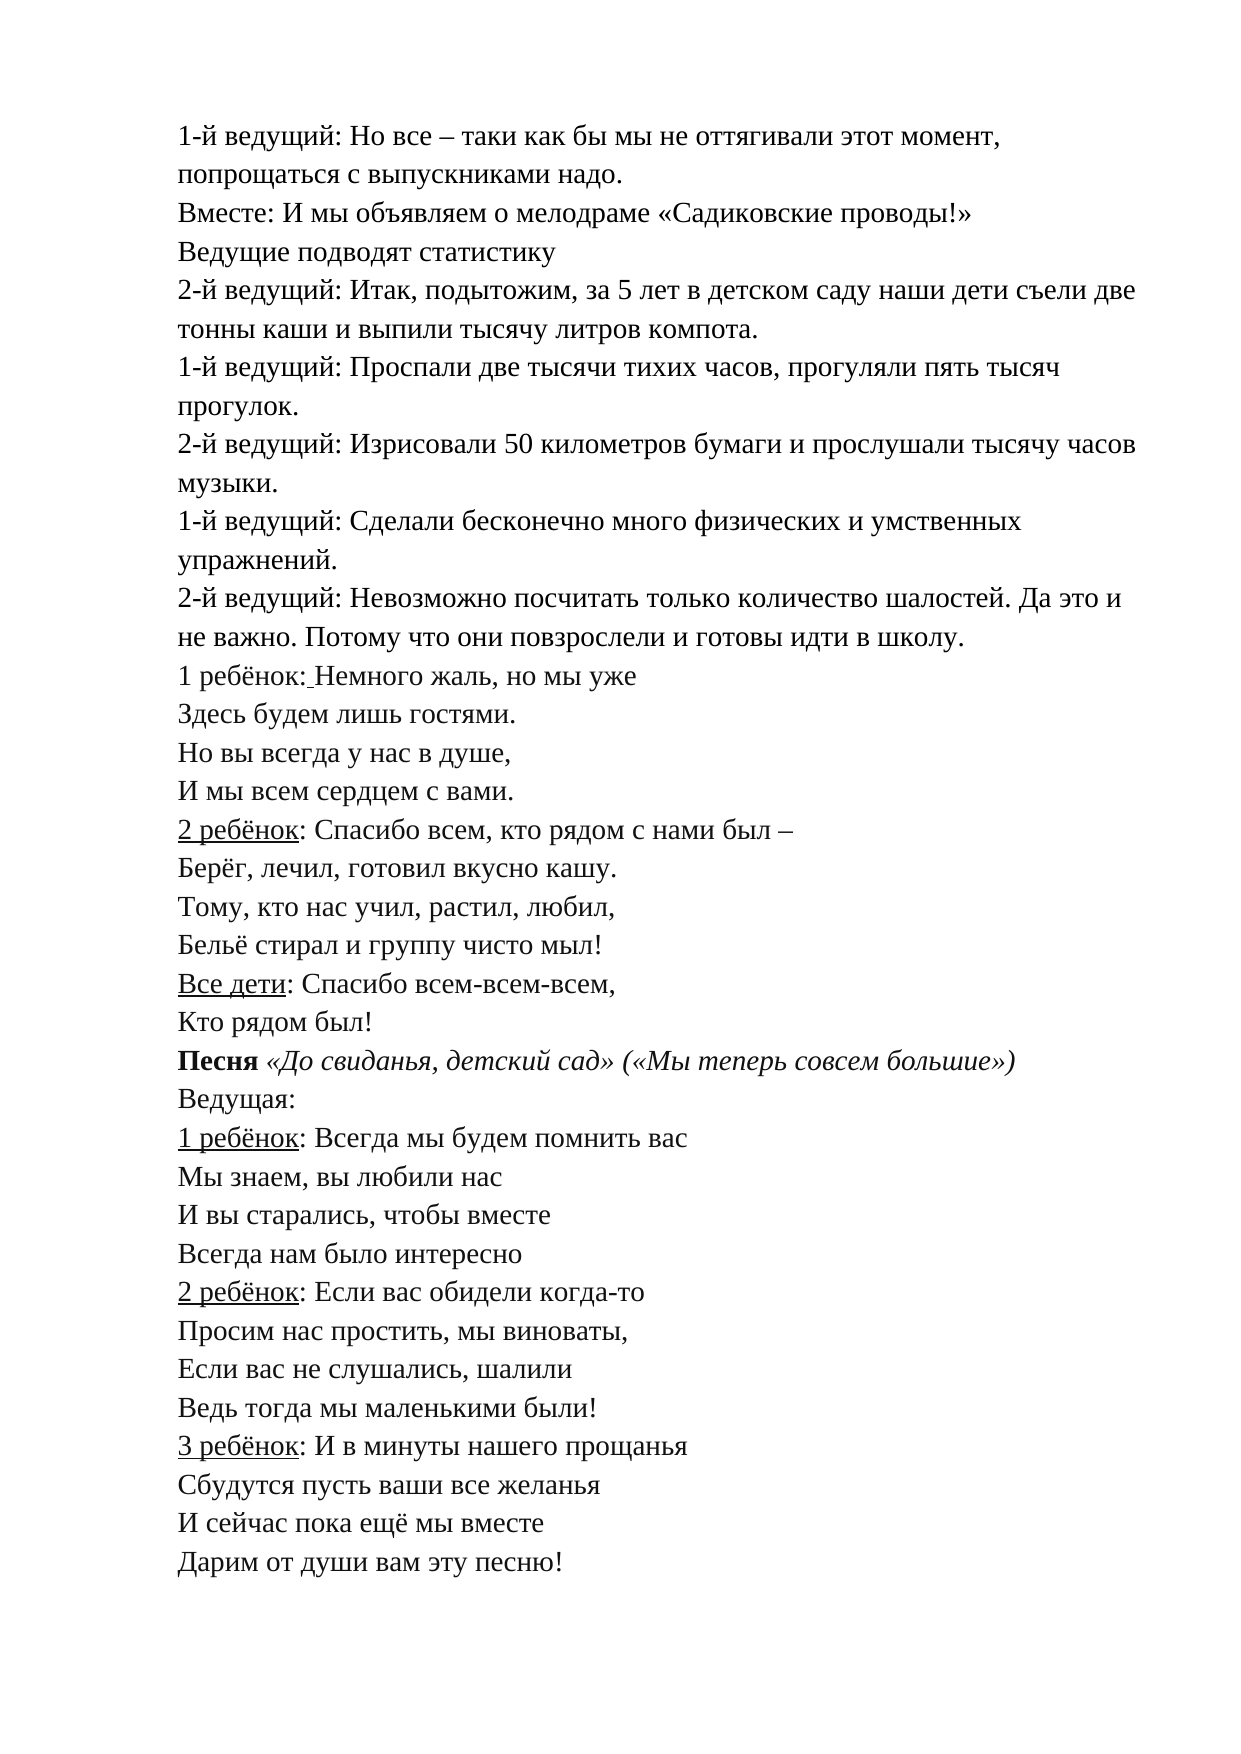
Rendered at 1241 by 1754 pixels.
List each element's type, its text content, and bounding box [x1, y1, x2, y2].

text 2-й ведущий: Итак, подытожим, за 5 лет в детском саду наши дети съели две тонны каши и выпили тысячу литров компота. [177, 272, 1152, 344]
text Здесь будем лишь гостями. [177, 696, 1152, 730]
text Вместе: И мы объявляем о мелодраме «Садиковские проводы!» [177, 195, 1152, 229]
text И мы всем сердцем с вами. [177, 773, 1152, 807]
text Сбудутся пусть ваши все желанья [177, 1467, 1152, 1501]
text Если вас не слушались, шалили [177, 1351, 1152, 1385]
text Все дети: Спасибо всем-всем-всем, [177, 966, 1152, 999]
text 1-й ведущий: Сделали бесконечно много физических и умственных упражнений. [177, 503, 1152, 576]
text Мы знаем, вы любили нас [177, 1159, 1152, 1192]
text Просим нас простить, мы виноваты, [177, 1313, 1152, 1346]
text Дарим от души вам эту песню! [177, 1544, 1152, 1578]
text Берёг, лечил, готовил вкусно кашу. [177, 850, 1152, 884]
text Ведущие подводят статистику [177, 234, 1152, 267]
text Ведущая: [177, 1082, 1152, 1115]
text Всегда нам было интересно [177, 1236, 1152, 1269]
text 1-й ведущий: Проспали две тысячи тихих часов, прогуляли пять тысяч прогулок. [177, 349, 1152, 421]
text 2-й ведущий: Изрисовали 50 километров бумаги и прослушали тысячу часов музыки. [177, 426, 1152, 498]
text И сейчас пока ещё мы вместе [177, 1506, 1152, 1539]
text 2 ребёнок: Спасибо всем, кто рядом с нами был – [177, 812, 1152, 845]
text Тому, кто нас учил, растил, любил, [177, 889, 1152, 922]
text Песня «До свиданья, детский сад» («Мы теперь совсем большие») [177, 1043, 1152, 1077]
text Бельё стирал и группу чисто мыл! [177, 927, 1152, 961]
text Кто рядом был! [177, 1004, 1152, 1038]
text Но вы всегда у нас в душе, [177, 735, 1152, 768]
text 1 ребёнок: Немного жаль, но мы уже [177, 658, 1152, 691]
text И вы старались, чтобы вместе [177, 1197, 1152, 1231]
text 2-й ведущий: Невозможно посчитать только количество шалостей. Да это и не важно. Потому что они повзрослели и готовы идти в школу. [177, 581, 1152, 653]
text 1-й ведущий: Но все – таки как бы мы не оттягивали этот момент, попрощаться с выпускниками надо. [177, 118, 1152, 190]
text 3 ребёнок: И в минуты нашего прощанья [177, 1428, 1152, 1462]
text 1 ребёнок: Всегда мы будем помнить вас [177, 1120, 1152, 1154]
text Ведь тогда мы маленькими были! [177, 1390, 1152, 1423]
text 2 ребёнок: Если вас обидели когда-то [177, 1274, 1152, 1308]
